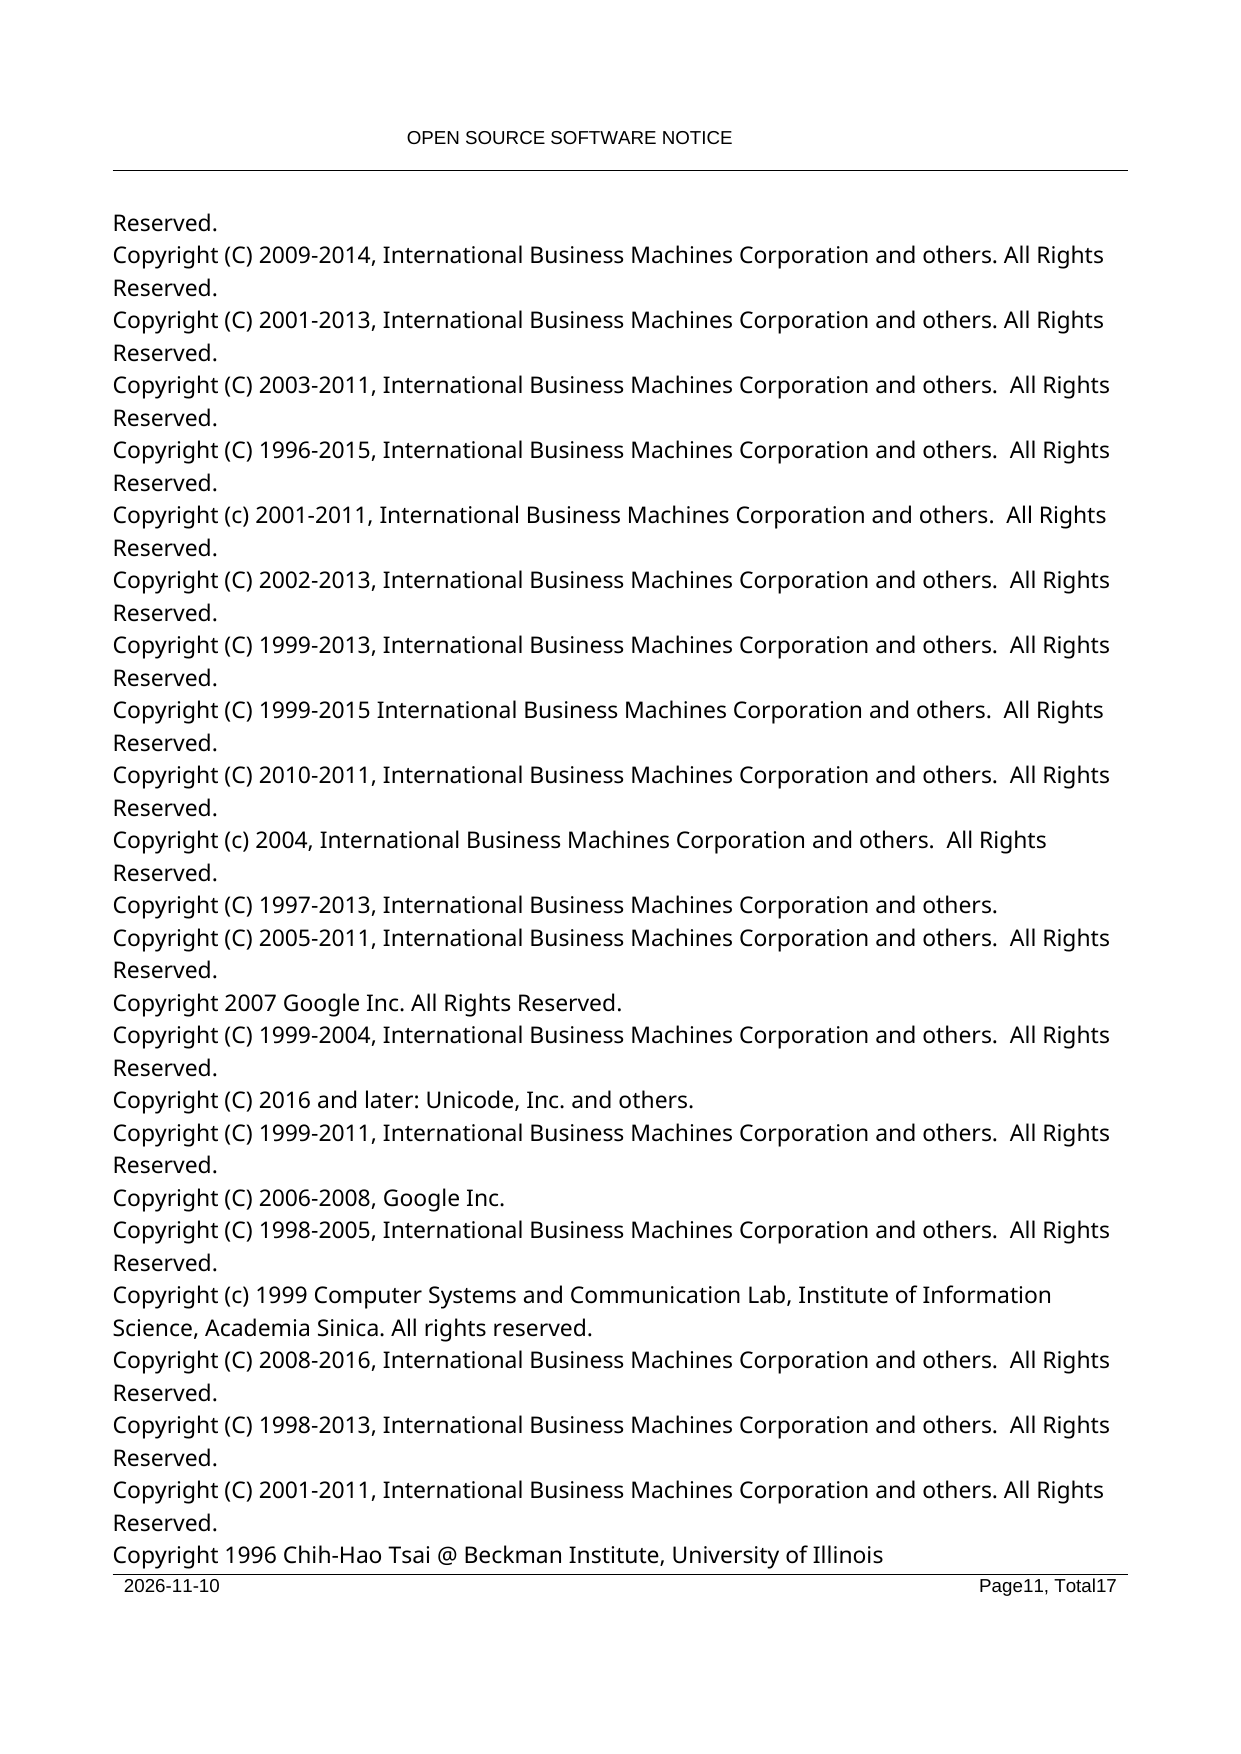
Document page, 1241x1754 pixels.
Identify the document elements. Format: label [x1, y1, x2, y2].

text [112, 206, 1128, 1571]
